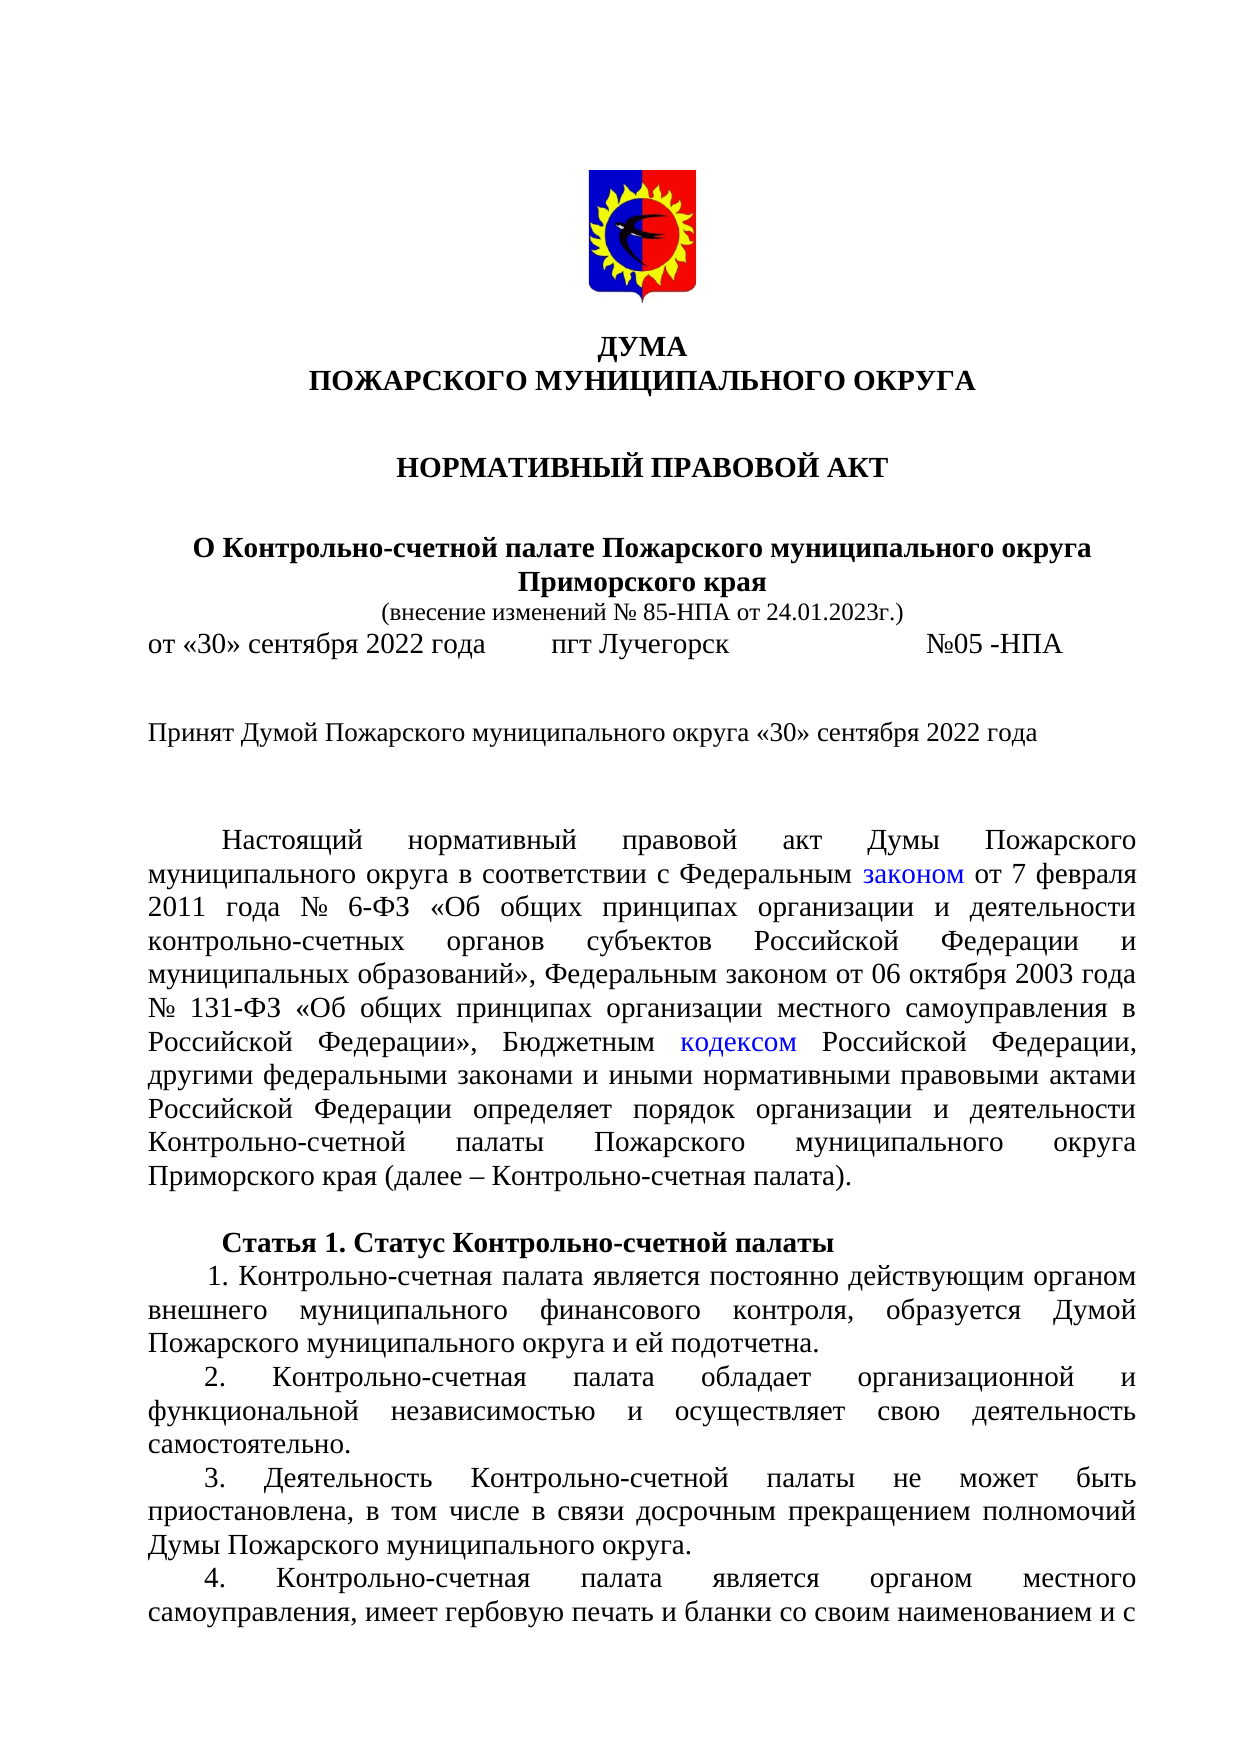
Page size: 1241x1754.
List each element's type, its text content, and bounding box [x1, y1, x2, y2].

picture [588, 170, 697, 303]
text 1. Контрольно-счетная палата является постоянно действующим органом внешнего муниципального финансового контроля, образуется Думой Пожарского муниципального округа и ей подотчетна. [148, 1258, 1137, 1359]
text ПОЖАРСКОГО МУНИЦИПАЛЬНОГО ОКРУГА [148, 363, 1137, 396]
text от «30» сентября 2022 года пгт Лучегорск №05 -НПА [148, 626, 1137, 659]
text НОРМАТИВНЫЙ ПРАВОВОЙ АКТ [148, 451, 1137, 484]
text 3. Деятельность Контрольно-счетной палаты не может быть приостановлена, в том числе в связи досрочным прекращением полномочий Думы Пожарского муниципального округа. [148, 1460, 1137, 1560]
text (внесение изменений № 85-НПА от 24.01.2023г.) [148, 597, 1137, 626]
text Настоящий нормативный правовой акт Думы Пожарского муниципального округа в соответствии с Федеральным законом от 7 февраля 2011 года № 6-ФЗ «Об общих принципах организации и деятельности контрольно-счетных органов субъектов Российской Федерации и муниципальных образований», Федеральным законом от 06 октября 2003 года № 131-ФЗ «Об общих принципах организации местного самоуправления в Российской Федерации», Бюджетным кодексом Российской Федерации, другими федеральными законами и иными нормативными правовыми актами Российской Федерации определяет порядок организации и деятельности Контрольно-счетной палаты Пожарского муниципального округа Приморского края (далее – Контрольно-счетная палата). [148, 822, 1137, 1191]
text Принят Думой Пожарского муниципального округа «30» сентября 2022 года [148, 716, 1137, 747]
text ДУМА [148, 329, 1137, 363]
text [148, 1560, 1137, 1627]
text Статья 1. Статус Контрольно-счетной палаты [148, 1225, 1137, 1258]
text 2. Контрольно-счетная палата обладает организационной и функциональной независимостью и осуществляет свою деятельность самостоятельно. [148, 1359, 1137, 1460]
text О Контрольно-счетной палате Пожарского муниципального округа Приморского края [148, 530, 1137, 597]
